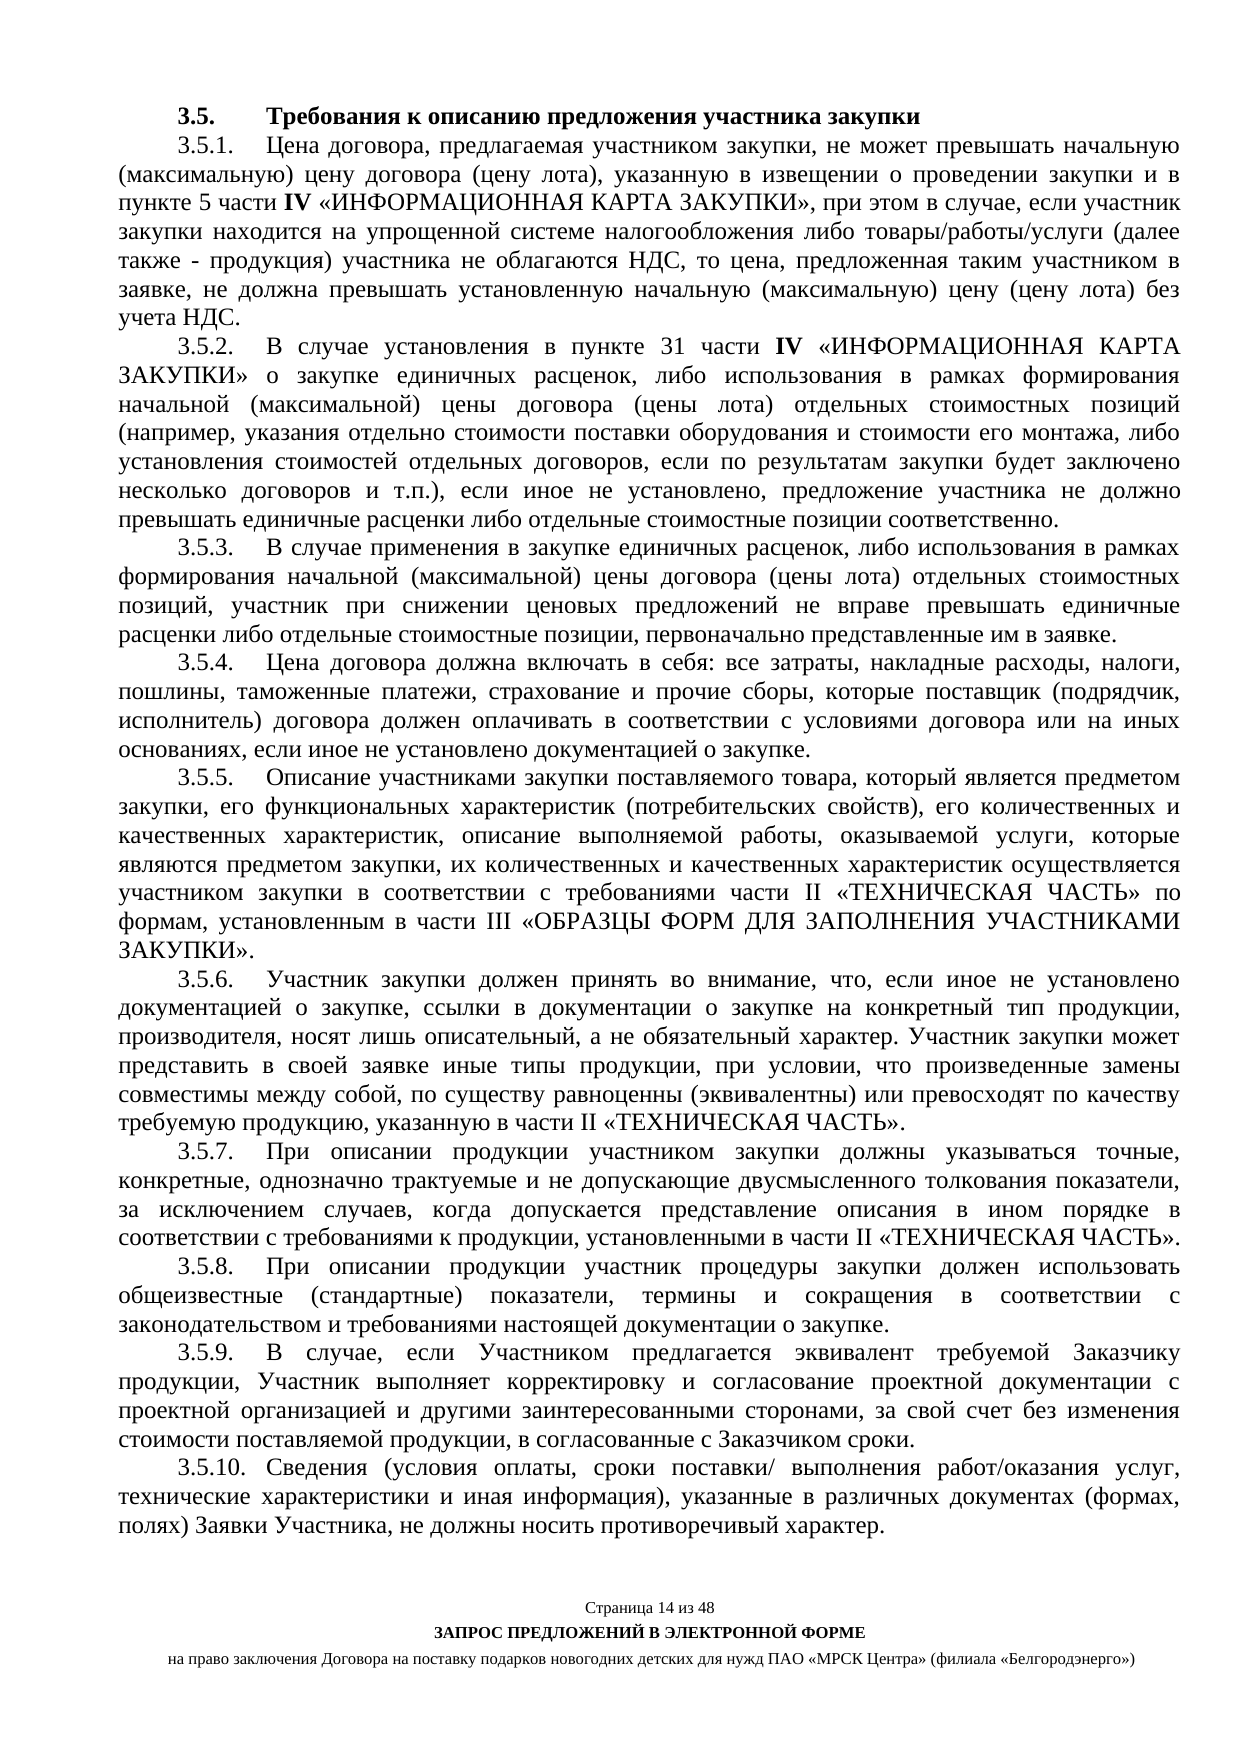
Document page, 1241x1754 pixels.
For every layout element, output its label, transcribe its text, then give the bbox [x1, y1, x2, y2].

subtitle Участник закупки должен принять во внимание, что, если иное не установлено документацией о закупке, ссылки в документации о закупке на конкретный тип продукции, производителя, носят лишь описательный, а не обязательный характер. Участник закупки может представить в своей заявке иные типы продукции, при условии, что произведенные замены совместимы между собой, по существу равноценны (эквивалентны) или превосходят по качеству требуемую продукцию, указанную в части II «ТЕХНИЧЕСКАЯ ЧАСТЬ». [118, 964, 1181, 1136]
subtitle Требования к описанию предложения участника закупки [118, 101, 1181, 130]
subtitle Цена договора, предлагаемая участником закупки, не может превышать начальную (максимальную) цену договора (цену лота), указанную в извещении о проведении закупки и в пункте 5 части IV «ИНФОРМАЦИОННАЯ КАРТА ЗАКУПКИ», при этом в случае, если участник закупки находится на упрощенной системе налогообложения либо товары/работы/услуги (далее также - продукция) участника не облагаются НДС, то цена, предложенная таким участником в заявке, не должна превышать установленную начальную (максимальную) цену (цену лота) без учета НДС. [118, 130, 1181, 331]
subtitle Цена договора должна включать в себя: все затраты, накладные расходы, налоги, пошлины, таможенные платежи, страхование и прочие сборы, которые поставщик (подрядчик, исполнитель) договора должен оплачивать в соответствии с условиями договора или на иных основаниях, если иное не установлено документацией о закупке. [118, 647, 1181, 762]
subtitle В случае установления в пункте 31 части IV «ИНФОРМАЦИОННАЯ КАРТА ЗАКУПКИ» о закупке единичных расценок, либо использования в рамках формирования начальной (максимальной) цены договора (цены лота) отдельных стоимостных позиций (например, указания отдельно стоимости поставки оборудования и стоимости его монтажа, либо установления стоимостей отдельных договоров, если по результатам закупки будет заключено несколько договоров и т.п.), если иное не установлено, предложение участника не должно превышать единичные расценки либо отдельные стоимостные позиции соответственно. [118, 331, 1181, 532]
subtitle В случае применения в закупке единичных расценок, либо использования в рамках формирования начальной (максимальной) цены договора (цены лота) отдельных стоимостных позиций, участник при снижении ценовых предложений не вправе превышать единичные расценки либо отдельные стоимостные позиции, первоначально представленные им в заявке. [118, 532, 1181, 647]
subtitle Описание участниками закупки поставляемого товара, который является предметом закупки, его функциональных характеристик (потребительских свойств), его количественных и качественных характеристик, описание выполняемой работы, оказываемой услуги, которые являются предметом закупки, их количественных и качественных характеристик осуществляется участником закупки в соответствии с требованиями части II «ТЕХНИЧЕСКАЯ ЧАСТЬ» по формам, установленным в части III «ОБРАЗЦЫ ФОРМ ДЛЯ ЗАПОЛНЕНИЯ УЧАСТНИКАМИ ЗАКУПКИ». [118, 762, 1181, 964]
subtitle В случае, если Участником предлагается эквивалент требуемой Заказчику продукции, Участник выполняет корректировку и согласование проектной документации с проектной организацией и другими заинтересованными сторонами, за свой счет без изменения стоимости поставляемой продукции, в согласованные с Заказчиком сроки. [118, 1337, 1181, 1452]
subtitle При описании продукции участник процедуры закупки должен использовать общеизвестные (стандартные) показатели, термины и сокращения в соответствии с законодательством и требованиями настоящей документации о закупке. [118, 1251, 1181, 1337]
subtitle При описании продукции участником закупки должны указываться точные, конкретные, однозначно трактуемые и не допускающие двусмысленного толкования показатели, за исключением случаев, когда допускается представление описания в ином порядке в соответствии с требованиями к продукции, установленными в части II «ТЕХНИЧЕСКАЯ ЧАСТЬ». [118, 1136, 1181, 1251]
subtitle Сведения (условия оплаты, сроки поставки/ выполнения работ/оказания услуг, технические характеристики и иная информация), указанные в различных документах (формах, полях) Заявки Участника, не должны носить противоречивый характер. [118, 1452, 1181, 1539]
